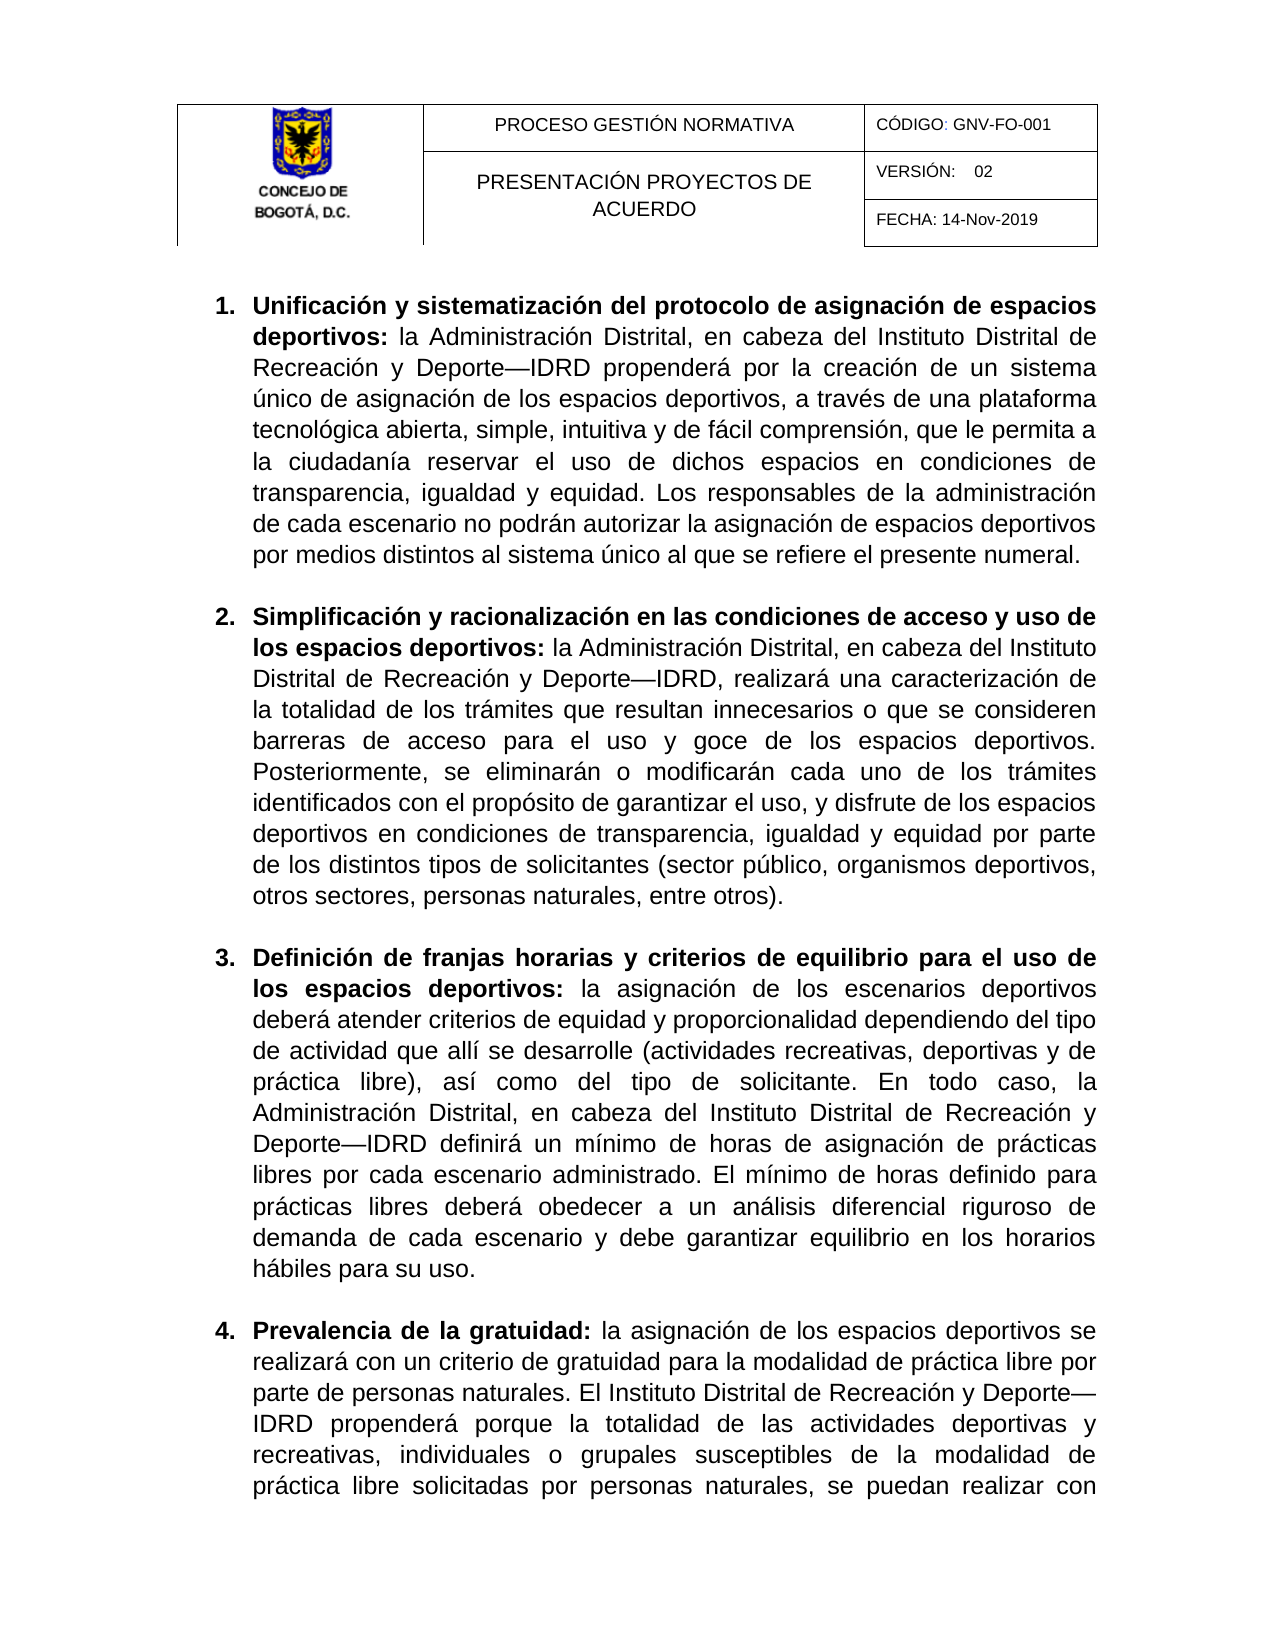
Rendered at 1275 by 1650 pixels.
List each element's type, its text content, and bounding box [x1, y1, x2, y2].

list Simplificación y racionalización en las condiciones de acceso y uso de los espacios deportivos: la Administración Distrital, en cabeza del Instituto Distrital de Recreación y Deporte—IDRD, realizará una caracterización de la totalidad de los trámites que resultan innecesarios o que se consideren barreras de acceso para el uso y goce de los espacios deportivos. Posteriormente, se eliminarán o modificarán cada uno de los trámites identificados con el propósito de garantizar el uso, y disfrute de los espacios deportivos en condiciones de transparencia, igualdad y equidad por parte de los distintos tipos de solicitantes (sector público, organismos deportivos, otros sectores, personas naturales, entre otros). [215, 602, 1098, 910]
list Definición de franjas horarias y criterios de equilibrio para el uso de los espacios deportivos: la asignación de los escenarios deportivos deberá atender criterios de equidad y proporcionalidad dependiendo del tipo de actividad que allí se desarrolle (actividades recreativas, deportivas y de práctica libre), así como del tipo de solicitante. En todo caso, la Administración Distrital, en cabeza del Instituto Distrital de Recreación y Deporte—IDRD definirá un mínimo de horas de asignación de prácticas libres por cada escenario administrado. El mínimo de horas definido para prácticas libres deberá obedecer a un análisis diferencial riguroso de demanda de cada escenario y debe garantizar equilibrio en los horarios hábiles para su uso. [215, 943, 1098, 1282]
list Unificación y sistematización del protocolo de asignación de espacios deportivos: la Administración Distrital, en cabeza del Instituto Distrital de Recreación y Deporte—IDRD propenderá por la creación de un sistema único de asignación de los espacios deportivos, a través de una plataforma tecnológica abierta, simple, intuitiva y de fácil comprensión, que le permita a la ciudadanía reservar el uso de dichos espacios en condiciones de transparencia, igualdad y equidad. Los responsables de la administración de cada escenario no podrán autorizar la asignación de espacios deportivos por medios distintos al sistema único al que se refiere el presente numeral. [215, 291, 1098, 568]
picture [231, 106, 370, 237]
